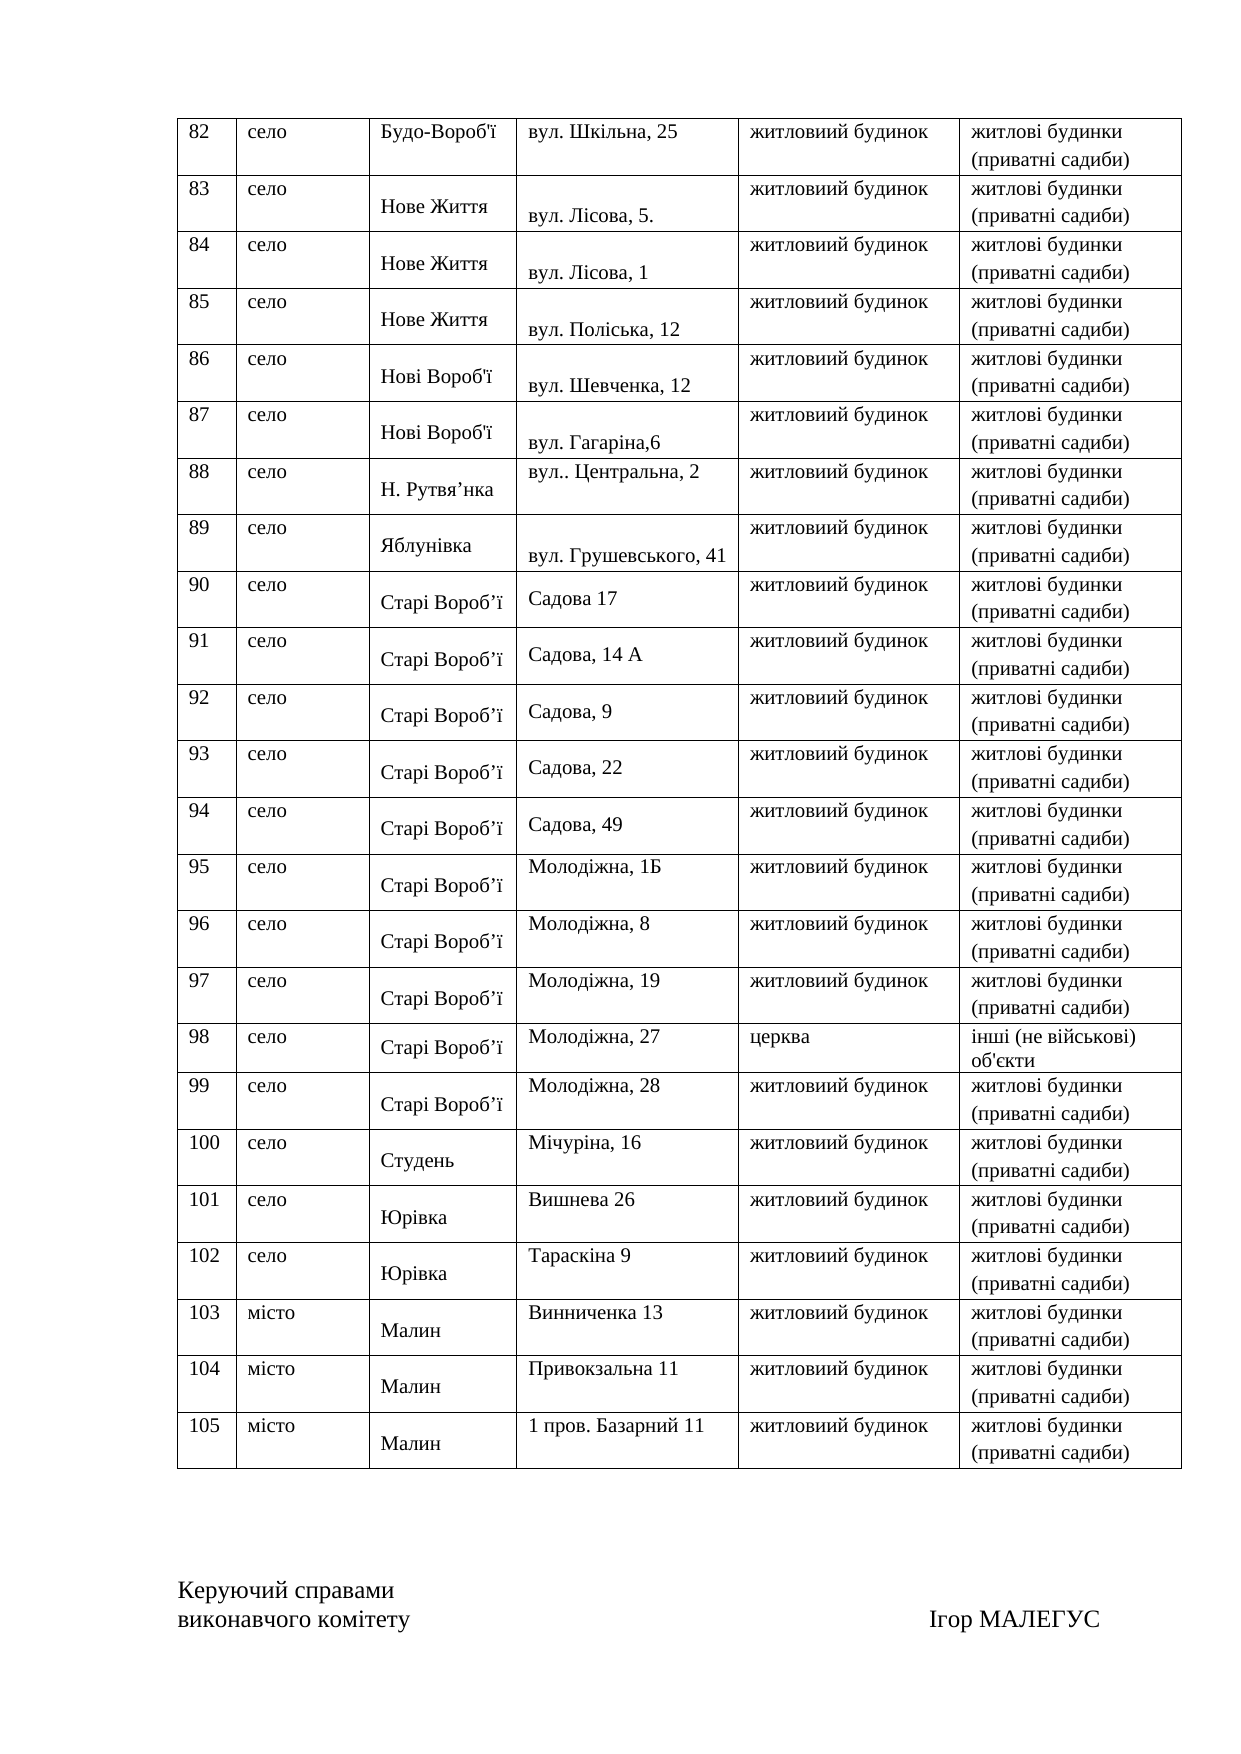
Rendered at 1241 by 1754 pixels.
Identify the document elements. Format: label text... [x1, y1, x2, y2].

table_cell житлові будинки (приватні садиби) [960, 1413, 1181, 1468]
table_cell 98 [178, 1024, 236, 1072]
table_cell село [237, 741, 369, 797]
table_cell житлові будинки (приватні садиби) [960, 1073, 1181, 1129]
table_cell житлові будинки (приватні садиби) [960, 1130, 1181, 1185]
table_cell вул. Шевченка, 12 [517, 345, 738, 401]
table_cell житловиий будинок [739, 176, 959, 231]
table_cell Нові Вороб'ї [370, 345, 516, 401]
table_cell житлові будинки (приватні садиби) [960, 176, 1181, 231]
table_cell Садова, 22 [517, 741, 738, 797]
table_cell Садова, 9 [517, 685, 738, 740]
table_cell житловиий будинок [739, 798, 959, 853]
table_cell житловиий будинок [739, 1243, 959, 1298]
table_cell Н. Рутвя’нка [370, 459, 516, 514]
table_cell 101 [178, 1186, 236, 1242]
table_cell житлові будинки (приватні садиби) [960, 1186, 1181, 1242]
table_cell житлові будинки (приватні садиби) [960, 911, 1181, 967]
table_cell Винниченка 13 [517, 1300, 738, 1355]
table_cell 87 [178, 402, 236, 457]
table_cell Будо-Вороб'ї [370, 119, 516, 175]
table_cell 96 [178, 911, 236, 967]
table_cell житловиий будинок [739, 628, 959, 684]
table_cell село [237, 1073, 369, 1129]
table_cell житлові будинки (приватні садиби) [960, 572, 1181, 627]
table_cell Садова 17 [517, 572, 738, 627]
table_cell село [237, 1024, 369, 1072]
table_cell Старі Вороб’ї [370, 685, 516, 740]
table_cell 93 [178, 741, 236, 797]
table_cell село [237, 798, 369, 853]
table_cell житловиий будинок [739, 289, 959, 344]
table_cell житловиий будинок [739, 402, 959, 457]
table_cell 82 [178, 119, 236, 175]
table_cell 100 [178, 1130, 236, 1185]
table_cell житлові будинки (приватні садиби) [960, 459, 1181, 514]
table_cell місто [237, 1300, 369, 1355]
table_cell церква [739, 1024, 959, 1072]
table_cell 92 [178, 685, 236, 740]
table_cell село [237, 515, 369, 571]
table_cell село [237, 176, 369, 231]
table_cell 105 [178, 1413, 236, 1468]
table_cell житловиий будинок [739, 741, 959, 797]
table_cell житловиий будинок [739, 572, 959, 627]
table_cell село [237, 402, 369, 457]
table_cell Садова, 14 А [517, 628, 738, 684]
table_cell 85 [178, 289, 236, 344]
table_cell Старі Вороб’ї [370, 798, 516, 853]
table_cell вул. Гагаріна,6 [517, 402, 738, 457]
table_cell житлові будинки (приватні садиби) [960, 685, 1181, 740]
table_cell житлові будинки (приватні садиби) [960, 232, 1181, 288]
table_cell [960, 119, 1181, 175]
table_cell житловиий будинок [739, 345, 959, 401]
table_cell Молодіжна, 27 [517, 1024, 738, 1072]
table_cell село [237, 855, 369, 910]
table_cell 84 [178, 232, 236, 288]
table_cell 86 [178, 345, 236, 401]
table_cell 97 [178, 968, 236, 1023]
table_cell Молодіжна, 8 [517, 911, 738, 967]
table_cell Старі Вороб’ї [370, 1024, 516, 1072]
table_cell житловиий будинок [739, 1356, 959, 1412]
table_cell 99 [178, 1073, 236, 1129]
table_cell Старі Вороб’ї [370, 855, 516, 910]
table_cell житлові будинки (приватні садиби) [960, 515, 1181, 571]
table_cell житловиий будинок [739, 1413, 959, 1468]
table_cell житловиий будинок [739, 968, 959, 1023]
table_cell вул. Грушевського, 41 [517, 515, 738, 571]
table_cell житлові будинки (приватні садиби) [960, 345, 1181, 401]
table_cell 95 [178, 855, 236, 910]
table_cell житловиий будинок [739, 515, 959, 571]
table_cell село [237, 119, 369, 175]
table_cell Малин [370, 1300, 516, 1355]
table_cell вул. Лісова, 1 [517, 232, 738, 288]
table_cell Молодіжна, 28 [517, 1073, 738, 1129]
table_cell вул.. Центральна, 2 [517, 459, 738, 514]
table_cell Юрівка [370, 1186, 516, 1242]
table_cell 94 [178, 798, 236, 853]
table_cell місто [237, 1413, 369, 1468]
table_cell вул. Поліська, 12 [517, 289, 738, 344]
table_cell Нові Вороб'ї [370, 402, 516, 457]
table_cell житловиий будинок [739, 232, 959, 288]
table_cell житлові будинки (приватні садиби) [960, 1300, 1181, 1355]
table_cell житловиий будинок [739, 911, 959, 967]
table_cell Молодіжна, 1Б [517, 855, 738, 910]
table_cell житлові будинки (приватні садиби) [960, 628, 1181, 684]
table_cell 88 [178, 459, 236, 514]
table_cell село [237, 685, 369, 740]
table_cell житлові будинки (приватні садиби) [960, 289, 1181, 344]
table_cell житловиий будинок [739, 119, 959, 175]
table_cell село [237, 628, 369, 684]
table_cell село [237, 1186, 369, 1242]
table_cell інші (не військові) об'єкти [960, 1024, 1181, 1072]
table_cell Старі Вороб’ї [370, 968, 516, 1023]
table_cell 89 [178, 515, 236, 571]
table_cell 103 [178, 1300, 236, 1355]
table_cell село [237, 289, 369, 344]
table_cell вул. Шкільна, 25 [517, 119, 738, 175]
table_cell 104 [178, 1356, 236, 1412]
table_cell місто [237, 1356, 369, 1412]
table_cell житловиий будинок [739, 685, 959, 740]
table_cell село [237, 572, 369, 627]
table_cell село [237, 911, 369, 967]
table_cell житлові будинки (приватні садиби) [960, 855, 1181, 910]
table_cell 1 пров. Базарний 11 [517, 1413, 738, 1468]
table_cell Нове Життя [370, 176, 516, 231]
text Керуючий справами [177, 1575, 1181, 1604]
table_cell житловиий будинок [739, 1073, 959, 1129]
table_cell село [237, 345, 369, 401]
table_cell житловиий будинок [739, 1130, 959, 1185]
table_cell село [237, 1243, 369, 1298]
table_cell житлові будинки (приватні садиби) [960, 798, 1181, 853]
table_cell Студень [370, 1130, 516, 1185]
table_cell Молодіжна, 19 [517, 968, 738, 1023]
table_cell Старі Вороб’ї [370, 741, 516, 797]
table_cell Юрівка [370, 1243, 516, 1298]
table_cell село [237, 232, 369, 288]
text виконавчого комітету Ігор МАЛЕГУС [177, 1604, 1181, 1632]
table_cell Привокзальна 11 [517, 1356, 738, 1412]
table_cell Мічуріна, 16 [517, 1130, 738, 1185]
table_cell житлові будинки (приватні садиби) [960, 968, 1181, 1023]
table_cell Вишнева 26 [517, 1186, 738, 1242]
table_cell село [237, 968, 369, 1023]
table_cell Старі Вороб’ї [370, 572, 516, 627]
table_cell вул. Лісова, 5. [517, 176, 738, 231]
table_cell Садова, 49 [517, 798, 738, 853]
table_cell житлові будинки (приватні садиби) [960, 741, 1181, 797]
table_cell село [237, 1130, 369, 1185]
table_cell село [237, 459, 369, 514]
table_cell Старі Вороб’ї [370, 628, 516, 684]
table_cell 91 [178, 628, 236, 684]
table_cell житловиий будинок [739, 855, 959, 910]
table_cell Старі Вороб’ї [370, 1073, 516, 1129]
table_cell житлові будинки (приватні садиби) [960, 1356, 1181, 1412]
table_cell Малин [370, 1413, 516, 1468]
table_cell житлові будинки (приватні садиби) [960, 1243, 1181, 1298]
table_cell Старі Вороб’ї [370, 911, 516, 967]
table_cell Нове Життя [370, 232, 516, 288]
table_cell житловиий будинок [739, 459, 959, 514]
table_cell Тараскіна 9 [517, 1243, 738, 1298]
table_cell 83 [178, 176, 236, 231]
table_cell Малин [370, 1356, 516, 1412]
table_cell 90 [178, 572, 236, 627]
table_cell 102 [178, 1243, 236, 1298]
table_cell житловиий будинок [739, 1186, 959, 1242]
table_cell Яблунівка [370, 515, 516, 571]
table_cell Нове Життя [370, 289, 516, 344]
table_cell житловиий будинок [739, 1300, 959, 1355]
table_cell житлові будинки (приватні садиби) [960, 402, 1181, 457]
